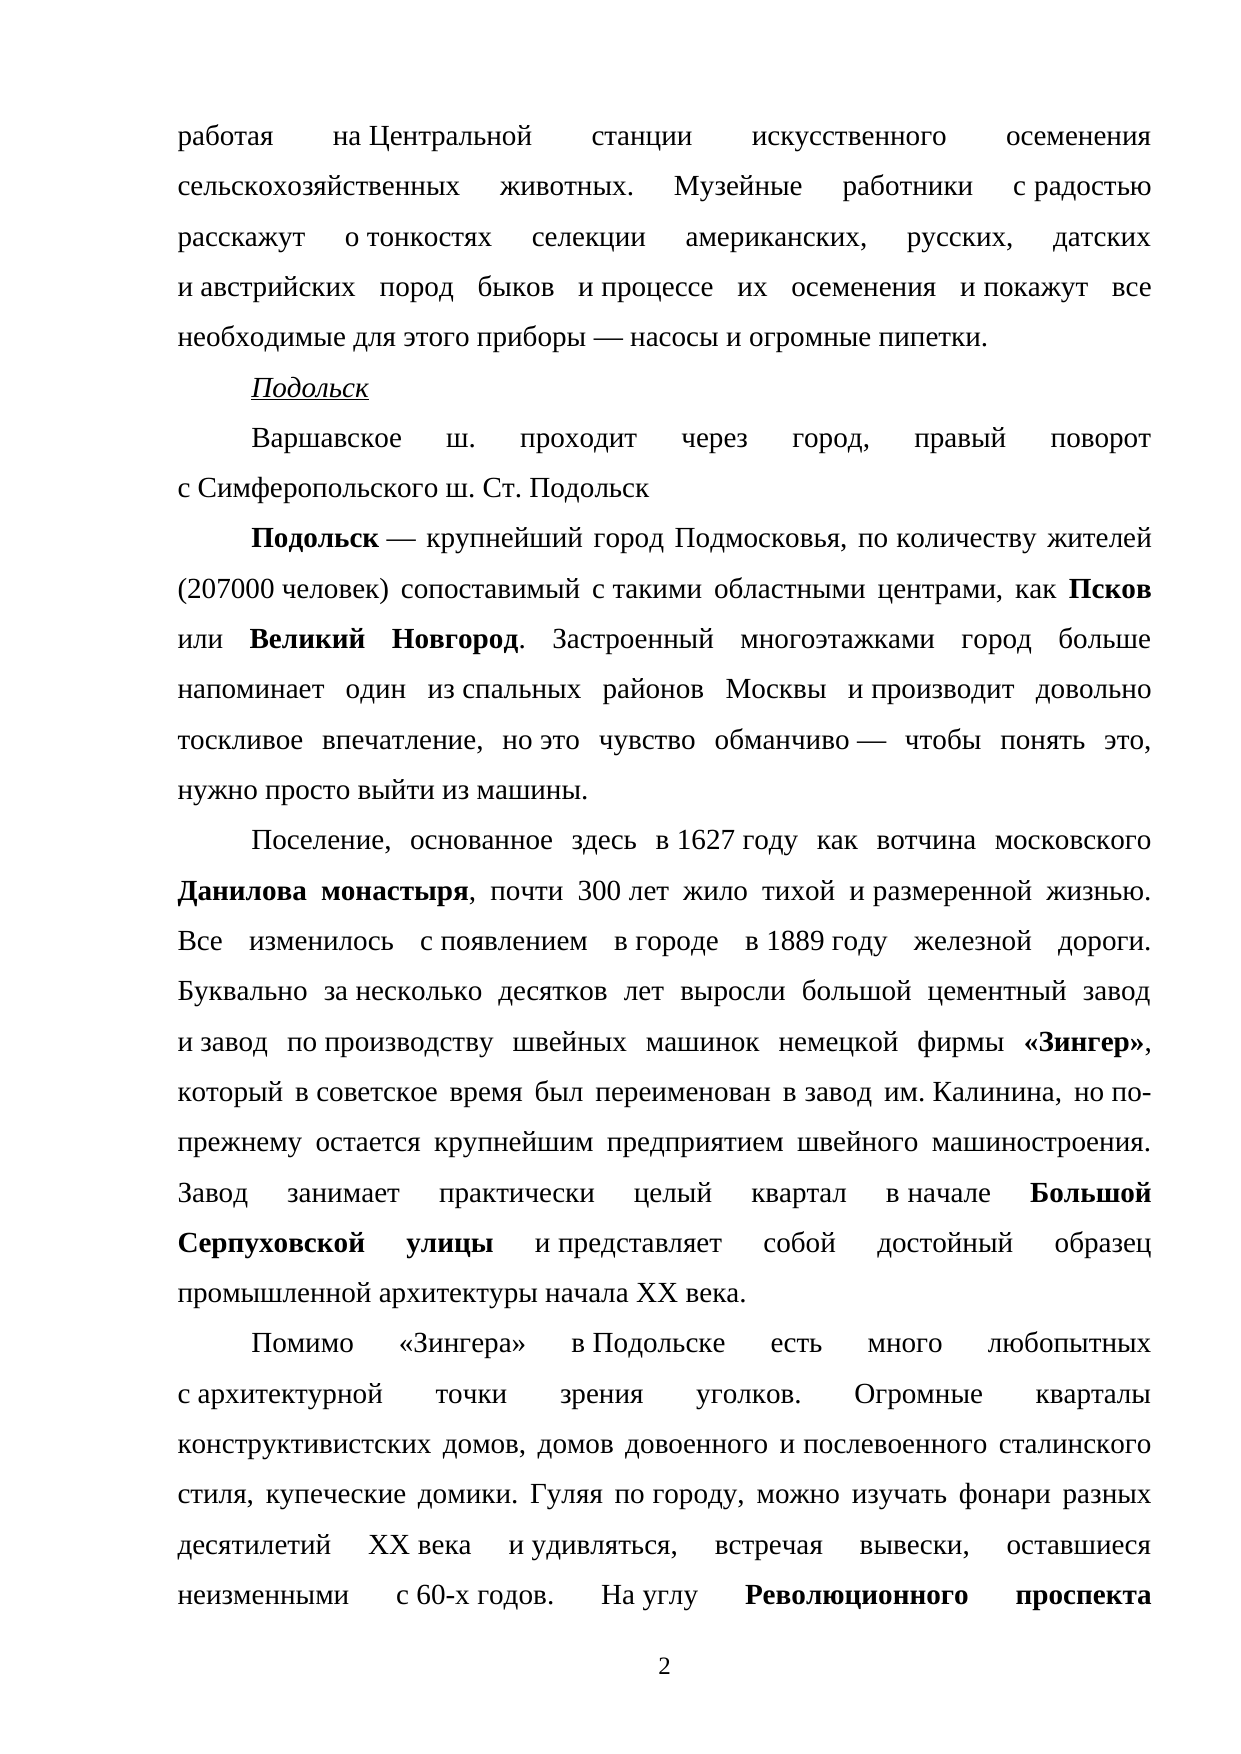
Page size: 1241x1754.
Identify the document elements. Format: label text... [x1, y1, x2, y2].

text Подольск [177, 370, 1152, 403]
text Варшавское ш. проходит через город, правый поворот с Симферопольского ш. Ст. Подольск [177, 420, 1152, 504]
text Подольск — крупнейший город Подмосковья, по количеству жителей (207000 человек) сопоставимый с такими областными центрами, как Псков или Великий Новгород. Застроенный многоэтажками город больше напоминает один из спальных районов Москвы и производит довольно тоскливое впечатление, но это чувство обманчиво — чтобы понять это, нужно просто выйти из машины. [177, 521, 1152, 806]
text Поселение, основанное здесь в 1627 году как вотчина московского Данилова монастыря, почти 300 лет жило тихой и размеренной жизнью. Все изменилось с появлением в городе в 1889 году железной дороги. Буквально за несколько десятков лет выросли большой цементный завод и завод по производству швейных машинок немецкой фирмы «Зингер», который в советское время был переименован в завод им. Калинина, но по-прежнему остается крупнейшим предприятием швейного машиностроения. Завод занимает практически целый квартал в начале Большой Серпуховской улицы и представляет собой достойный образец промышленной архитектуры начала ХХ века. [177, 822, 1152, 1309]
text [177, 118, 1152, 353]
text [177, 1326, 1152, 1611]
